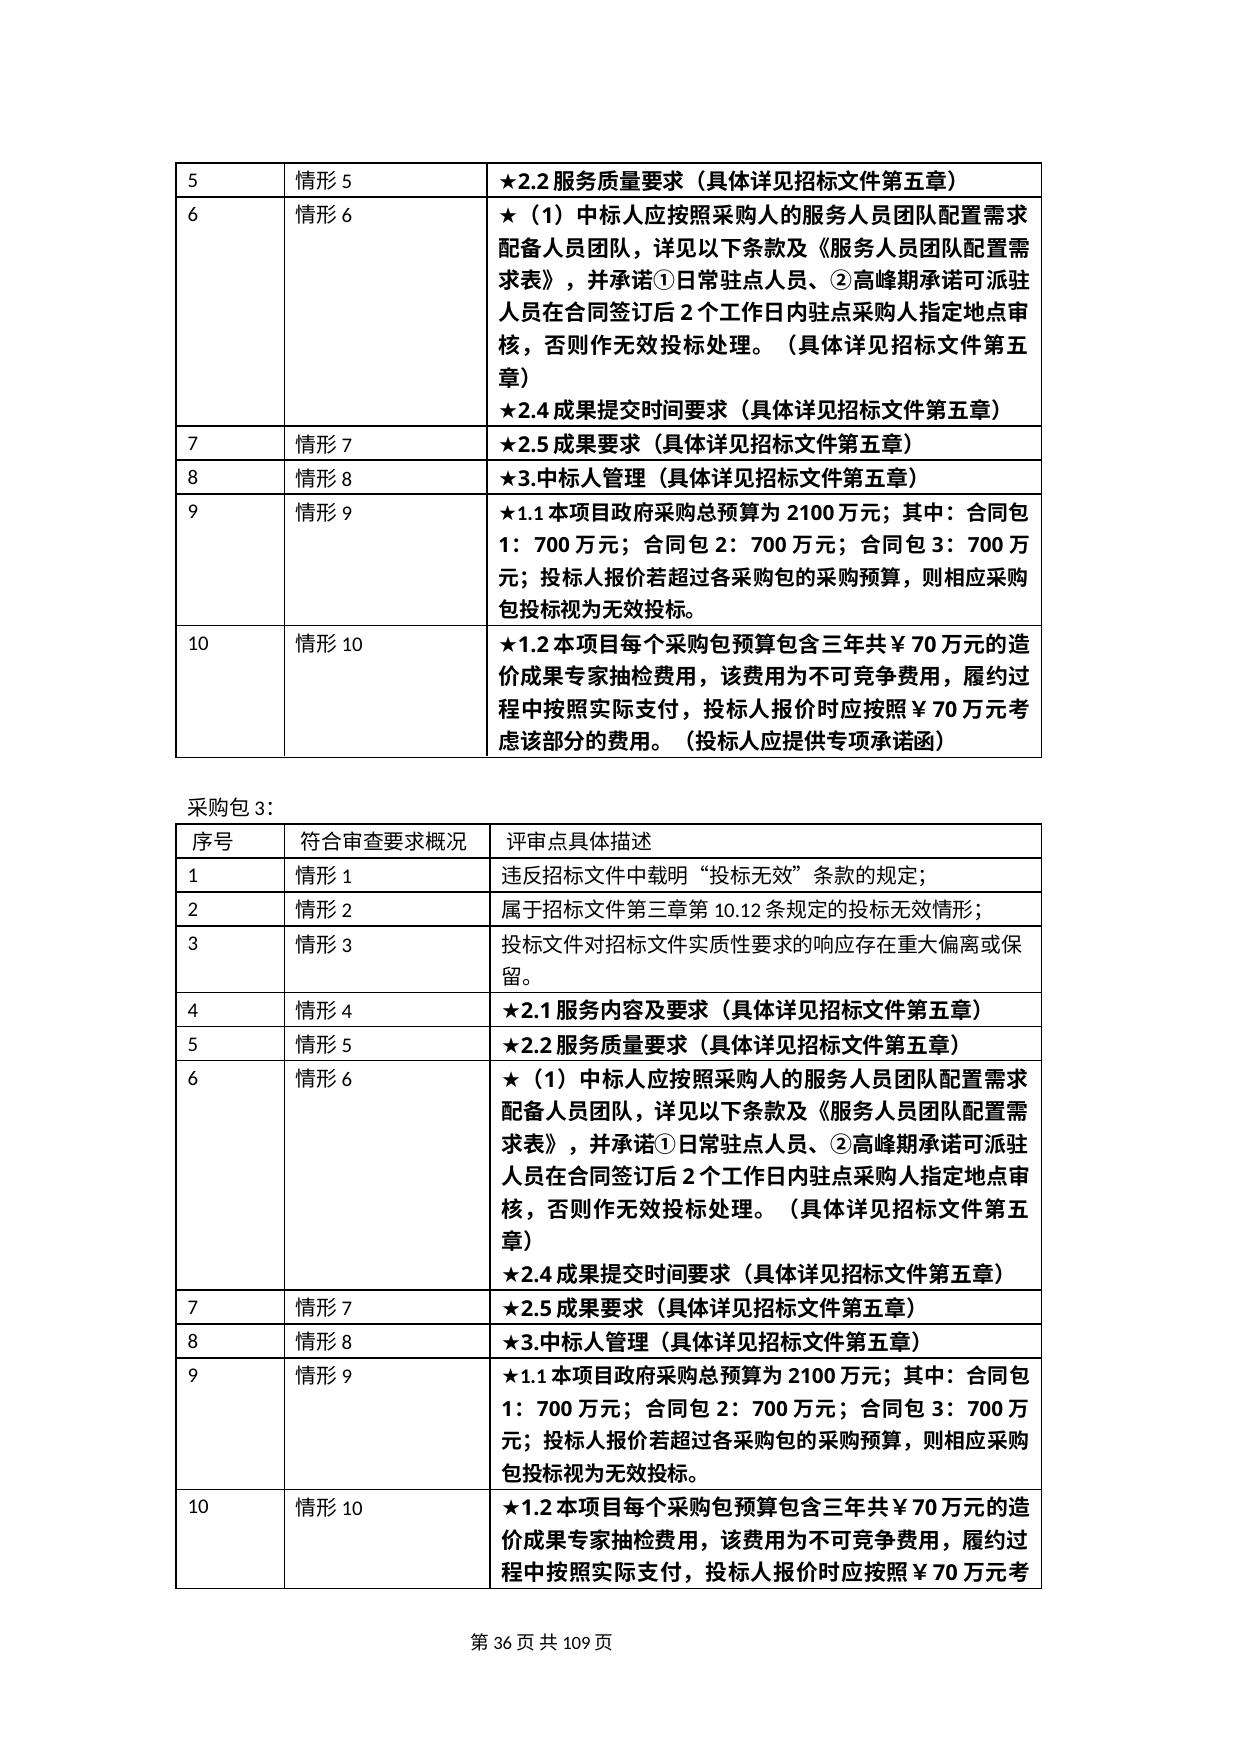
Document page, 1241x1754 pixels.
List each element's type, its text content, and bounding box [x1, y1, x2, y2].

table_cell 违反招标文件中载明“投标无效”条款的规定； [491, 859, 1041, 891]
table_cell 情形10 [285, 626, 486, 756]
table_cell 情形5 [285, 164, 486, 196]
table_cell 情形3 [285, 927, 489, 992]
table_cell ★3.中标人管理（具体详见招标文件第五章） [491, 1325, 1041, 1357]
table_cell 情形9 [285, 1359, 489, 1488]
table_cell ★（1）中标人应按照采购人的服务人员团队配置需求配备人员团队，详见以下条款及《服务人员团队配置需求表》，并承诺①日常驻点人员、②高峰期承诺可派驻人员在合同签订后2个工作日内驻点采购人指定地点审核，否则作无效投标处理。（具体详见招标文件第五章） ★2.4成果提交时间要求（具体详见招标文件第五章） [491, 1061, 1041, 1289]
table_cell 情形6 [285, 1061, 489, 1289]
table_cell 6 [177, 198, 284, 425]
table_cell 情形7 [285, 1291, 489, 1323]
table_cell 情形6 [285, 198, 486, 425]
table_cell 10 [177, 626, 284, 756]
table_cell ★2.1服务内容及要求（具体详见招标文件第五章） [491, 993, 1041, 1026]
table_cell 5 [177, 1027, 284, 1060]
table_cell 8 [177, 461, 284, 493]
table_cell 10 [177, 1490, 284, 1588]
table_cell ★1.1本项目政府采购总预算为2100万元；其中：合同包1：700万元；合同包2：700万元；合同包3：700万元；投标人报价若超过各采购包的采购预算，则相应采购包投标视为无效投标。 [488, 495, 1041, 625]
table_cell 1 [177, 859, 284, 891]
table_cell 情形7 [285, 427, 486, 459]
table_cell 9 [177, 495, 284, 625]
table_cell 情形10 [285, 1490, 489, 1588]
table_cell 7 [177, 1291, 284, 1323]
table_cell 情形5 [285, 1027, 489, 1060]
table_cell 4 [177, 993, 284, 1026]
table_cell 6 [177, 1061, 284, 1289]
table_cell 8 [177, 1325, 284, 1357]
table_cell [491, 1490, 1041, 1588]
table_cell 9 [177, 1359, 284, 1488]
table_cell ★1.1本项目政府采购总预算为2100万元；其中：合同包1：700万元；合同包2：700万元；合同包3：700万元；投标人报价若超过各采购包的采购预算，则相应采购包投标视为无效投标。 [491, 1359, 1041, 1488]
table_cell ★2.2服务质量要求（具体详见招标文件第五章） [488, 164, 1041, 196]
table_cell 情形9 [285, 495, 486, 625]
table_cell 5 [177, 164, 284, 196]
table_cell 情形4 [285, 993, 489, 1026]
table_cell 情形2 [285, 893, 489, 925]
table_cell 情形8 [285, 1325, 489, 1357]
table_cell ★1.2本项目每个采购包预算包含三年共￥70万元的造价成果专家抽检费用，该费用为不可竞争费用，履约过程中按照实际支付，投标人报价时应按照￥70万元考虑该部分的费用。（投标人应提供专项承诺函） [488, 626, 1041, 756]
table_header 序号 [177, 825, 284, 857]
table_header 评审点具体描述 [491, 825, 1041, 857]
table_cell 情形1 [285, 859, 489, 891]
table_cell ★3.中标人管理（具体详见招标文件第五章） [488, 461, 1041, 493]
table_header 符合审查要求概况 [285, 825, 489, 857]
table_cell 3 [177, 927, 284, 992]
table_cell ★2.5成果要求（具体详见招标文件第五章） [488, 427, 1041, 459]
table_cell 属于招标文件第三章第10.12条规定的投标无效情形； [491, 893, 1041, 925]
table_cell 情形8 [285, 461, 486, 493]
table_cell 2 [177, 893, 284, 925]
table_cell 投标文件对招标文件实质性要求的响应存在重大偏离或保留。 [491, 927, 1041, 992]
table_cell ★2.5成果要求（具体详见招标文件第五章） [491, 1291, 1041, 1323]
table_cell ★2.2服务质量要求（具体详见招标文件第五章） [491, 1027, 1041, 1060]
text 采购包3： [187, 790, 1053, 823]
table_cell ★（1）中标人应按照采购人的服务人员团队配置需求配备人员团队，详见以下条款及《服务人员团队配置需求表》，并承诺①日常驻点人员、②高峰期承诺可派驻人员在合同签订后2个工作日内驻点采购人指定地点审核，否则作无效投标处理。（具体详见招标文件第五章） ★2.4成果提交时间要求（具体详见招标文件第五章） [488, 198, 1041, 425]
table_cell 7 [177, 427, 284, 459]
